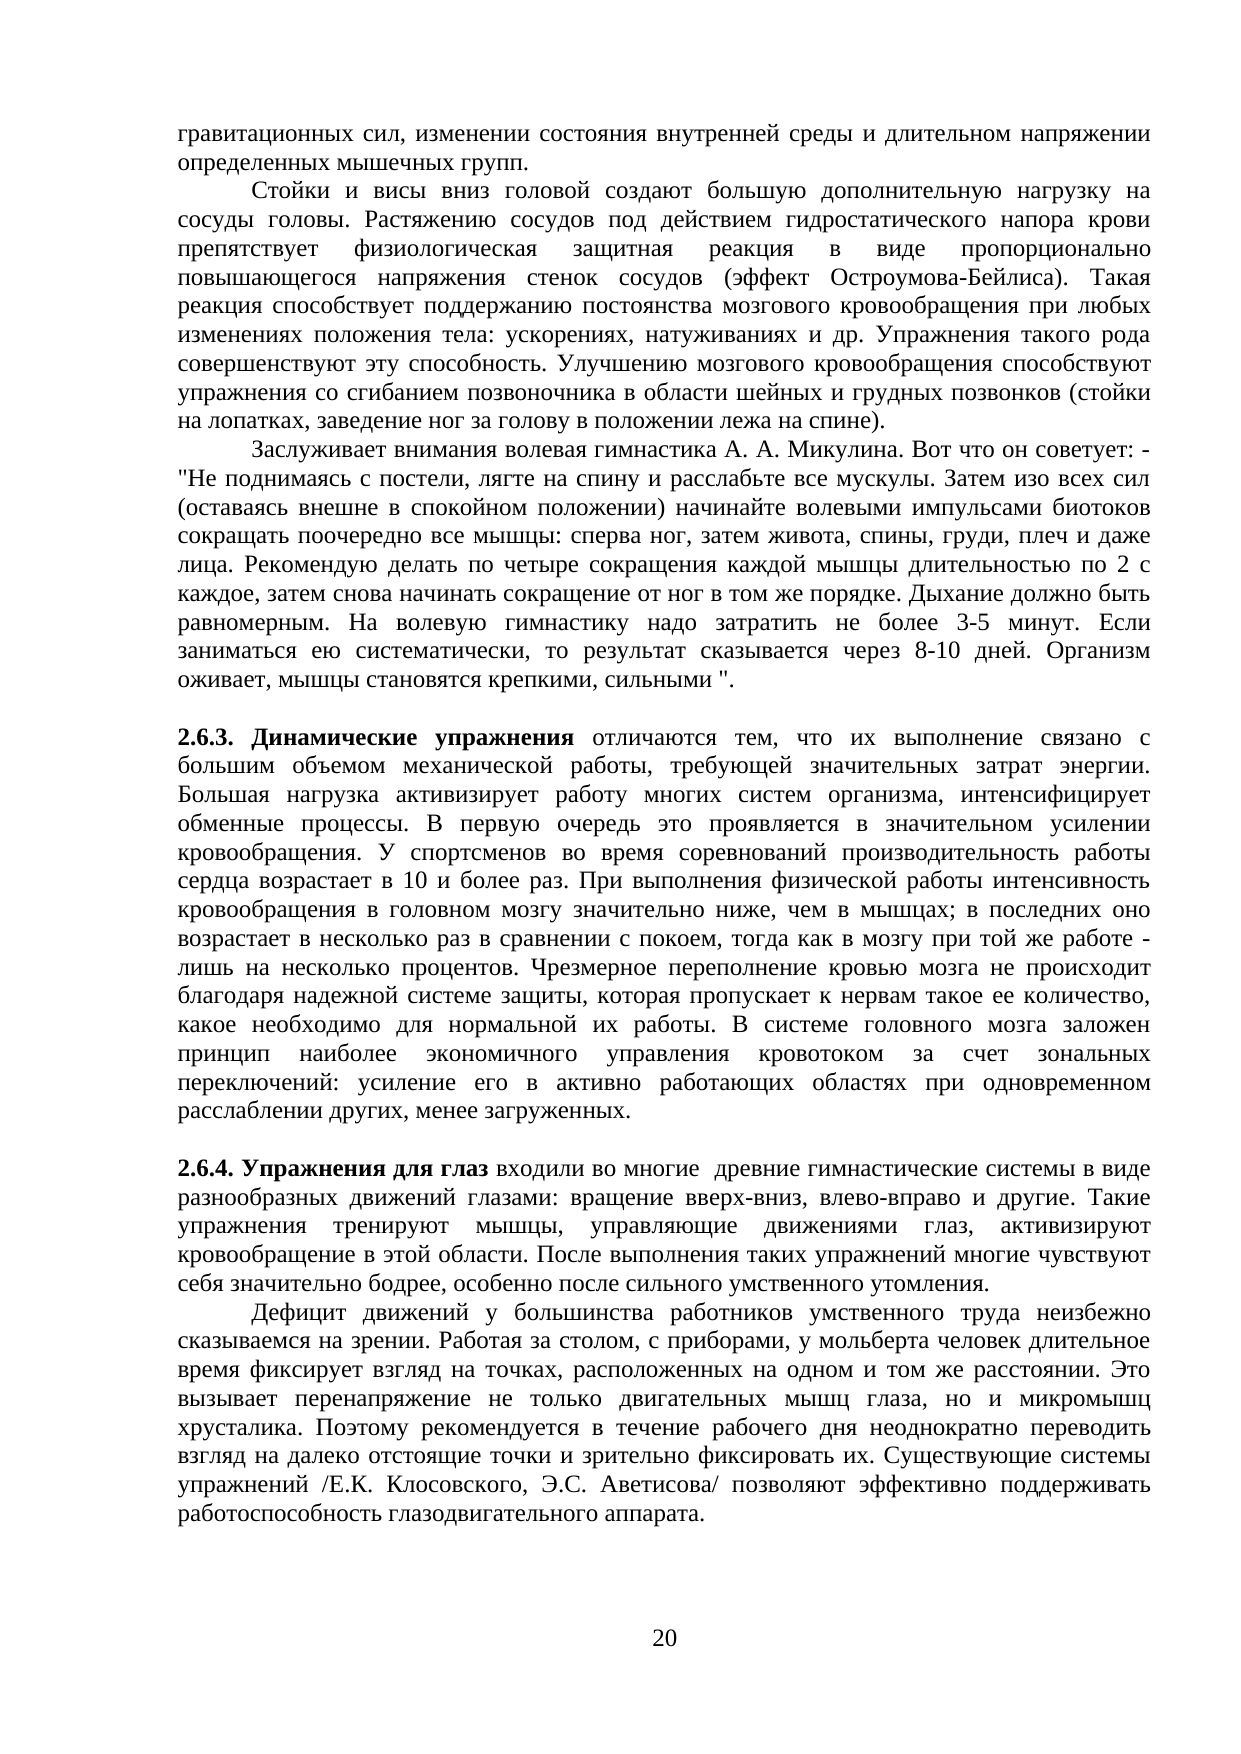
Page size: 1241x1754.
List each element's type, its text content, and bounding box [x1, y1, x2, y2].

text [177, 118, 1152, 176]
text 2.6.4. Упражнения для глаз входили во многие древние гимнастические системы в виде разнообразных движений глазами: вращение вверх-вниз, влево-вправо и другие. Такие упражнения тренируют мышцы, управляющие движениями глаз, активизируют кровообращение в этой области. После выполнения таких упражнений многие чувствуют себя значительно бодрее, особенно после сильного умственного утомления. [177, 1153, 1152, 1297]
text Заслуживает внимания волевая гимнастика А. А. Микулина. Вот что он советует: - "Не поднимаясь с постели, лягте на спину и расслабьте все мускулы. Затем изо всех сил (оставаясь внешне в спокойном положении) начинайте волевыми импульсами биотоков сокращать поочередно все мышцы: сперва ног, затем живота, спины, груди, плеч и даже лица. Рекомендую делать по четыре сокращения каждой мышцы длительностью по 2 с каждое, затем снова начинать сокращение от ног в том же порядке. Дыхание должно быть равномерным. На волевую гимнастику надо затратить не более 3-5 минут. Если заниматься ею систематически, то результат сказывается через 8-10 дней. Организм оживает, мышцы становятся крепкими, сильными ". [177, 434, 1152, 693]
text 2.6.3. Динамические упражнения отличаются тем, что их выполнение связано с большим объемом механической работы, требующей значительных затрат энергии. Большая нагрузка активизирует работу многих систем организма, интенсифицирует обменные процессы. В первую очередь это проявляется в значительном усилении кровообращения. У спортсменов во время соревнований производительность работы сердца возрастает в 10 и более раз. При выполнения физической работы интенсивность кровообращения в головном мозгу значительно ниже, чем в мышцах; в последних оно возрастает в несколько раз в сравнении с покоем, тогда как в мозгу при той же работе -лишь на несколько процентов. Чрезмерное переполнение кровью мозга не происходит благодаря надежной системе защиты, которая пропускает к нервам такое ее количество, какое необходимо для нормальной их работы. В системе головного мозга заложен принцип наиболее экономичного управления кровотоком за счет зональных переключений: усиление его в активно работающих областях при одновременном расслаблении других, менее загруженных. [177, 722, 1152, 1124]
text Дефицит движений у большинства работников умственного труда неизбежно сказываемся на зрении. Работая за столом, с приборами, у мольберта человек длительное время фиксирует взгляд на точках, расположенных на одном и том же расстоянии. Это вызывает перенапряжение не только двигательных мышц глаза, но и микромышц хрусталика. Поэтому рекомендуется в течение рабочего дня неоднократно переводить взгляд на далеко отстоящие точки и зрительно фиксировать их. Существующие системы упражнений /Е.К. Клосовского, Э.С. Аветисова/ позволяют эффективно поддерживать работоспособность глазодвигательного аппарата. [177, 1297, 1152, 1527]
text Стойки и висы вниз головой создают большую дополнительную нагрузку на сосуды головы. Растяжению сосудов под действием гидростатического напора крови препятствует физиологическая защитная реакция в виде пропорционально повышающегося напряжения стенок сосудов (эффект Остроумова-Бейлиса). Такая реакция способствует поддержанию постоянства мозгового кровообращения при любых изменениях положения тела: ускорениях, натуживаниях и др. Упражнения такого рода совершенствуют эту способность. Улучшению мозгового кровообращения способствуют упражнения со сгибанием позвоночника в области шейных и грудных позвонков (стойки на лопатках, заведение ног за голову в положении лежа на спине). [177, 176, 1152, 434]
